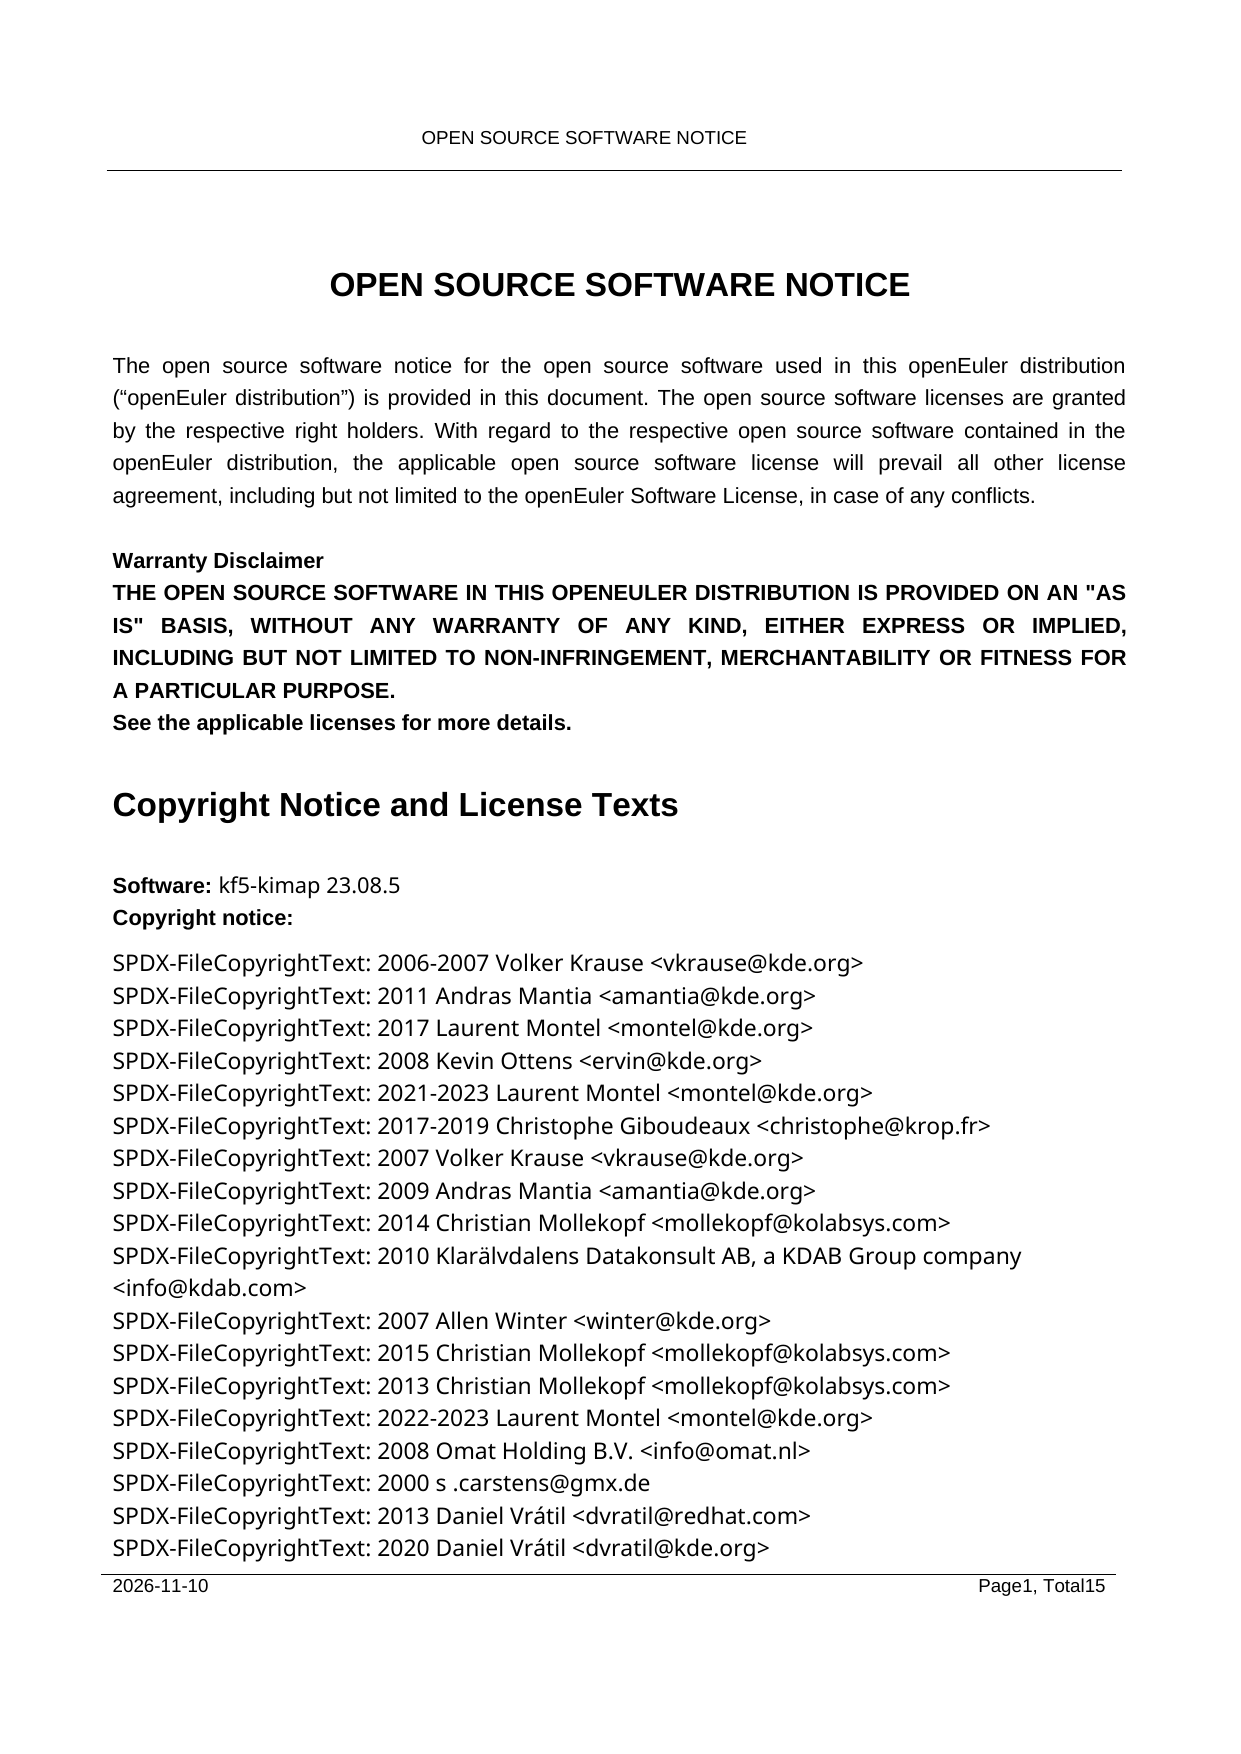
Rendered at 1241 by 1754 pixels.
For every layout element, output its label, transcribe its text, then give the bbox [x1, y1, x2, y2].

text Copyright notice: [112, 901, 1128, 934]
text THE OPEN SOURCE SOFTWARE IN THIS OPENEULER DISTRIBUTION IS PROVIDED ON AN "AS IS" BASIS, WITHOUT ANY WARRANTY OF ANY KIND, EITHER EXPRESS OR IMPLIED, INCLUDING BUT NOT LIMITED TO NON-INFRINGEMENT, MERCHANTABILITY OR FITNESS FOR A PARTICULAR PURPOSE. See the applicable licenses for more details. [112, 576, 1128, 739]
text Warranty Disclaimer [112, 544, 1128, 576]
text OPEN SOURCE SOFTWARE NOTICE [112, 251, 1128, 316]
title Software: kf5-kimap 23.08.5 [112, 869, 1128, 901]
text The open source software notice for the open source software used in this openEuler distribution (“openEuler distribution”) is provided in this document. The open source software licenses are granted by the respective right holders. With regard to the respective open source software contained in the openEuler distribution, the applicable open source software license will prevail all other license agreement, including but not limited to the openEuler Software License, in case of any conflicts. [112, 349, 1128, 511]
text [112, 947, 1128, 1564]
text Copyright Notice and License Texts [112, 771, 1128, 836]
